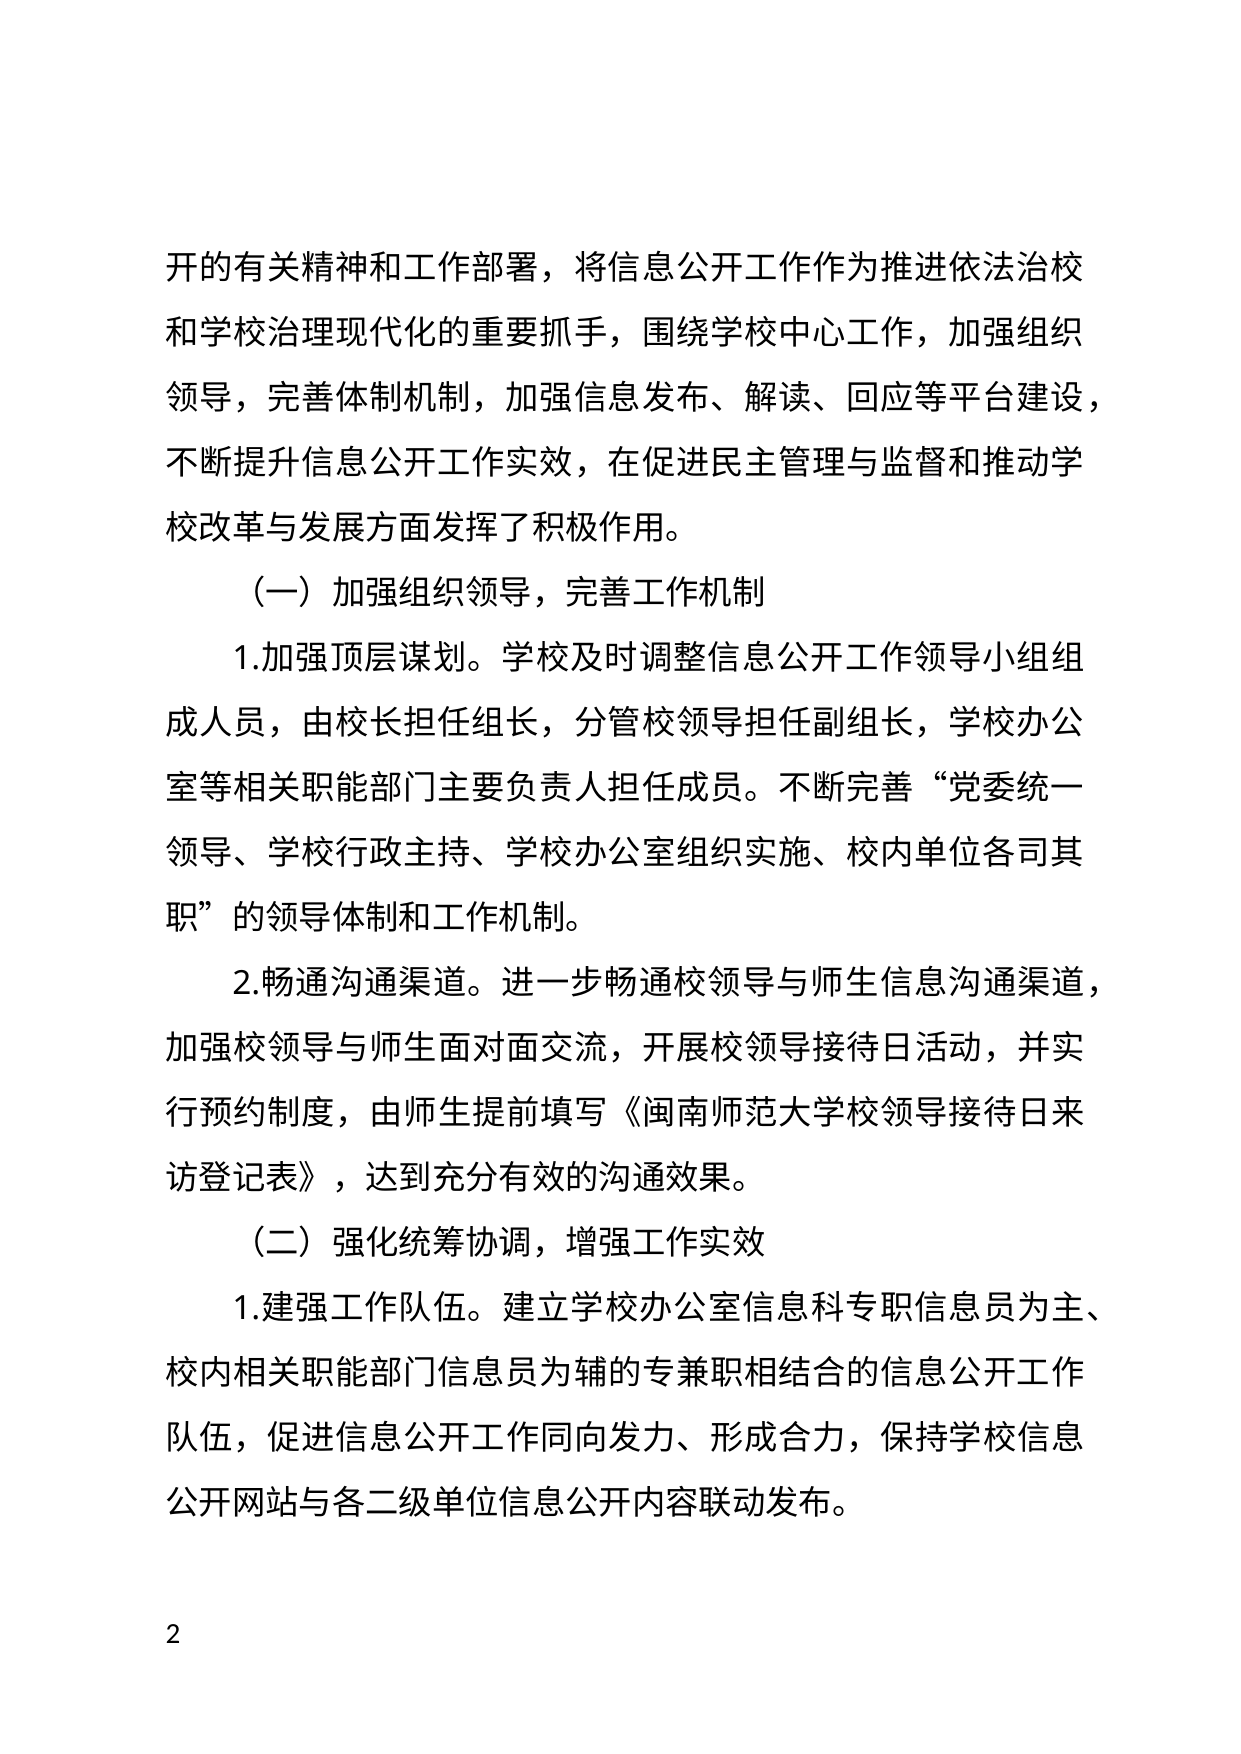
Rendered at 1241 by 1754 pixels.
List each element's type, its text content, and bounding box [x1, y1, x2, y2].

text （一）加强组织领导，完善工作机制 [165, 558, 1087, 623]
text （二）强化统筹协调，增强工作实效 [165, 1208, 1087, 1273]
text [165, 233, 1087, 558]
text 2.畅通沟通渠道。进一步畅通校领导与师生信息沟通渠道，加强校领导与师生面对面交流，开展校领导接待日活动，并实行预约制度，由师生提前填写《闽南师范大学校领导接待日来访登记表》，达到充分有效的沟通效果。 [165, 948, 1087, 1208]
text 1.建强工作队伍。建立学校办公室信息科专职信息员为主、校内相关职能部门信息员为辅的专兼职相结合的信息公开工作队伍，促进信息公开工作同向发力、形成合力，保持学校信息公开网站与各二级单位信息公开内容联动发布。 [165, 1273, 1087, 1533]
text 1.加强顶层谋划。学校及时调整信息公开工作领导小组组成人员，由校长担任组长，分管校领导担任副组长，学校办公室等相关职能部门主要负责人担任成员。不断完善“党委统一领导、学校行政主持、学校办公室组织实施、校内单位各司其职”的领导体制和工作机制。 [165, 623, 1087, 948]
